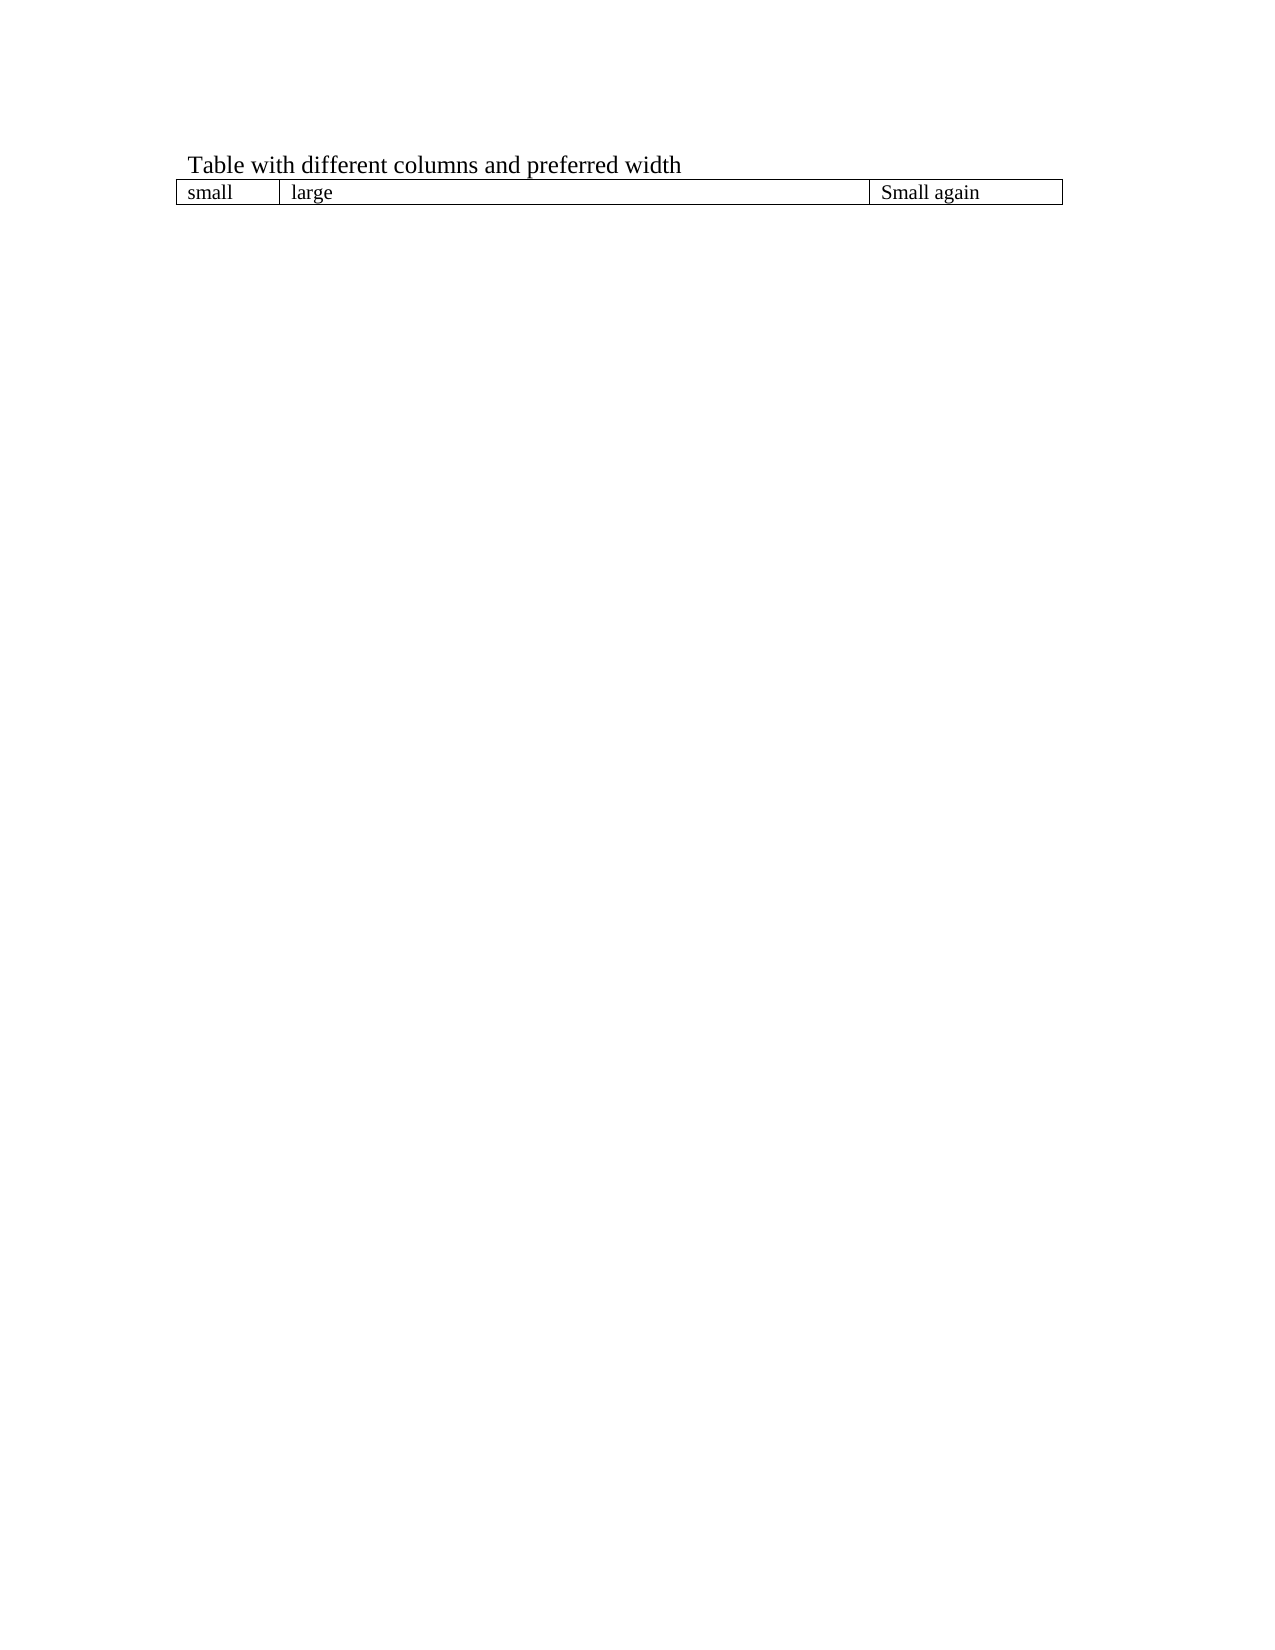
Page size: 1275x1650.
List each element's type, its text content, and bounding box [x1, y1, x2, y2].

table_header large [280, 180, 869, 204]
text Table with different columns and preferred width [187, 150, 1087, 179]
table_header Small again [870, 180, 1062, 204]
table_header small [177, 180, 279, 204]
